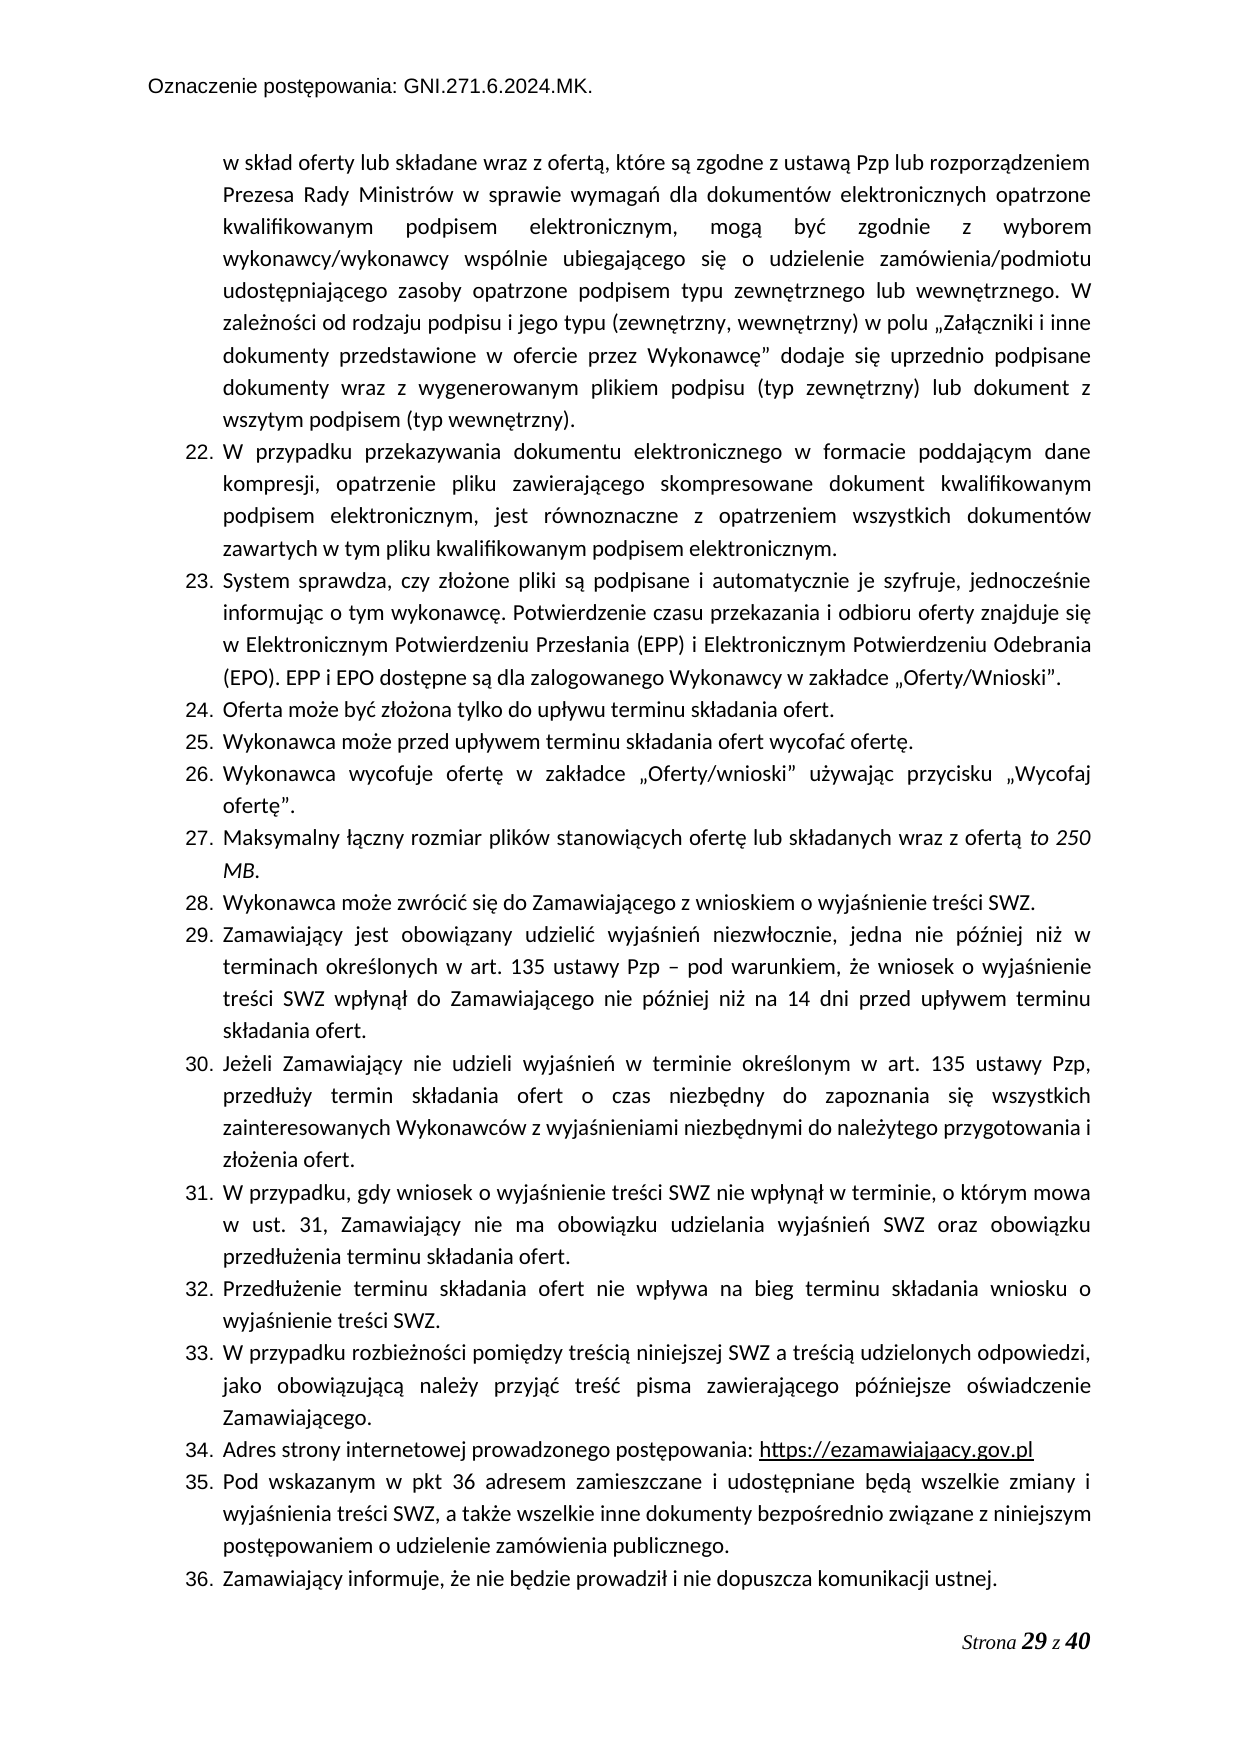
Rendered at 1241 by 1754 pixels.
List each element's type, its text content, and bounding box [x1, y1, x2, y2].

list Zamawiający informuje, że nie będzie prowadził i nie dopuszcza komunikacji ustnej. [185, 1564, 1093, 1592]
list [185, 148, 1093, 433]
list Oferta może być złożona tylko do upływu terminu składania ofert. [185, 695, 1093, 723]
list W przypadku przekazywania dokumentu elektronicznego w formacie poddającym dane kompresji, opatrzenie pliku zawierającego skompresowane dokument kwalifikowanym podpisem elektronicznym, jest równoznaczne z opatrzeniem wszystkich dokumentów zawartych w tym pliku kwalifikowanym podpisem elektronicznym. [185, 437, 1093, 562]
list Pod wskazanym w pkt 36 adresem zamieszczane i udostępniane będą wszelkie zmiany i wyjaśnienia treści SWZ, a także wszelkie inne dokumenty bezpośrednio związane z niniejszym postępowaniem o udzielenie zamówienia publicznego. [185, 1467, 1093, 1560]
list Zamawiający jest obowiązany udzielić wyjaśnień niezwłocznie, jedna nie później niż w terminach określonych w art. 135 ustawy Pzp – pod warunkiem, że wniosek o wyjaśnienie treści SWZ wpłynął do Zamawiającego nie później niż na 14 dni przed upływem terminu składania ofert. [185, 920, 1093, 1045]
list Wykonawca może przed upływem terminu składania ofert wycofać ofertę. [185, 727, 1093, 755]
list Wykonawca wycofuje ofertę w zakładce „Oferty/wnioski” używając przycisku „Wycofaj ofertę”. [185, 759, 1093, 819]
list Wykonawca może zwrócić się do Zamawiającego z wnioskiem o wyjaśnienie treści SWZ. [185, 888, 1093, 916]
list W przypadku, gdy wniosek o wyjaśnienie treści SWZ nie wpłynął w terminie, o którym mowa w ust. 31, Zamawiający nie ma obowiązku udzielania wyjaśnień SWZ oraz obowiązku przedłużenia terminu składania ofert. [185, 1178, 1093, 1270]
list Maksymalny łączny rozmiar plików stanowiących ofertę lub składanych wraz z ofertą to 250 MB. [185, 823, 1093, 884]
list System sprawdza, czy złożone pliki są podpisane i automatycznie je szyfruje, jednocześnie informując o tym wykonawcę. Potwierdzenie czasu przekazania i odbioru oferty znajduje się w Elektronicznym Potwierdzeniu Przesłania (EPP) i Elektronicznym Potwierdzeniu Odebrania (EPO). EPP i EPO dostępne są dla zalogowanego Wykonawcy w zakładce „Oferty/Wnioski”. [185, 566, 1093, 691]
list Przedłużenie terminu składania ofert nie wpływa na bieg terminu składania wniosku o wyjaśnienie treści SWZ. [185, 1274, 1093, 1334]
list Jeżeli Zamawiający nie udzieli wyjaśnień w terminie określonym w art. 135 ustawy Pzp, przedłuży termin składania ofert o czas niezbędny do zapoznania się wszystkich zainteresowanych Wykonawców z wyjaśnieniami niezbędnymi do należytego przygotowania i złożenia ofert. [185, 1049, 1093, 1173]
list Adres strony internetowej prowadzonego postępowania: https://ezamawiająacy.gov.pl [185, 1435, 1093, 1463]
list W przypadku rozbieżności pomiędzy treścią niniejszej SWZ a treścią udzielonych odpowiedzi, jako obowiązującą należy przyjąć treść pisma zawierającego późniejsze oświadczenie Zamawiającego. [185, 1338, 1093, 1431]
